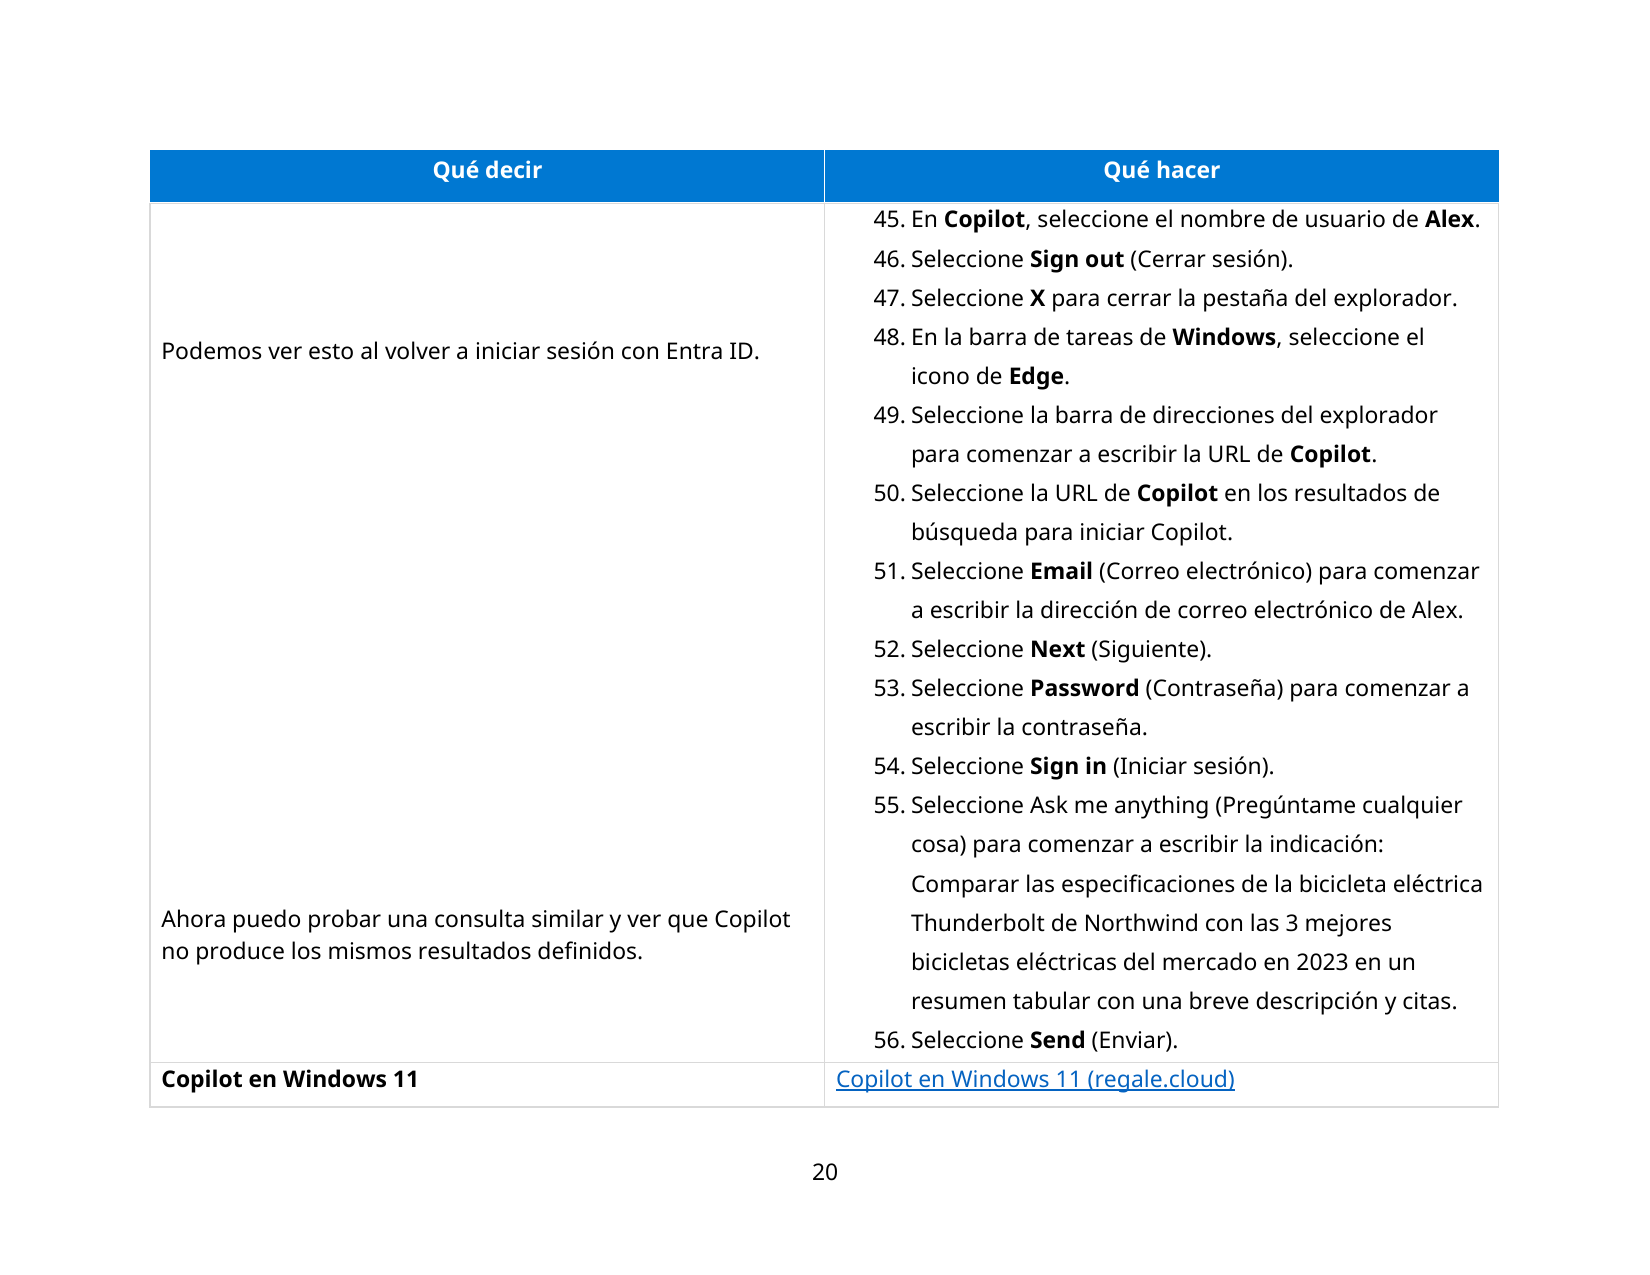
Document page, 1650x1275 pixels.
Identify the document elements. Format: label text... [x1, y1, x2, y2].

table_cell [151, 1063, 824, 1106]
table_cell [825, 1063, 1498, 1106]
table_header Qué decir [150, 150, 824, 202]
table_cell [151, 204, 824, 1062]
table_header Qué hacer [825, 150, 1499, 202]
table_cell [825, 204, 1498, 1062]
